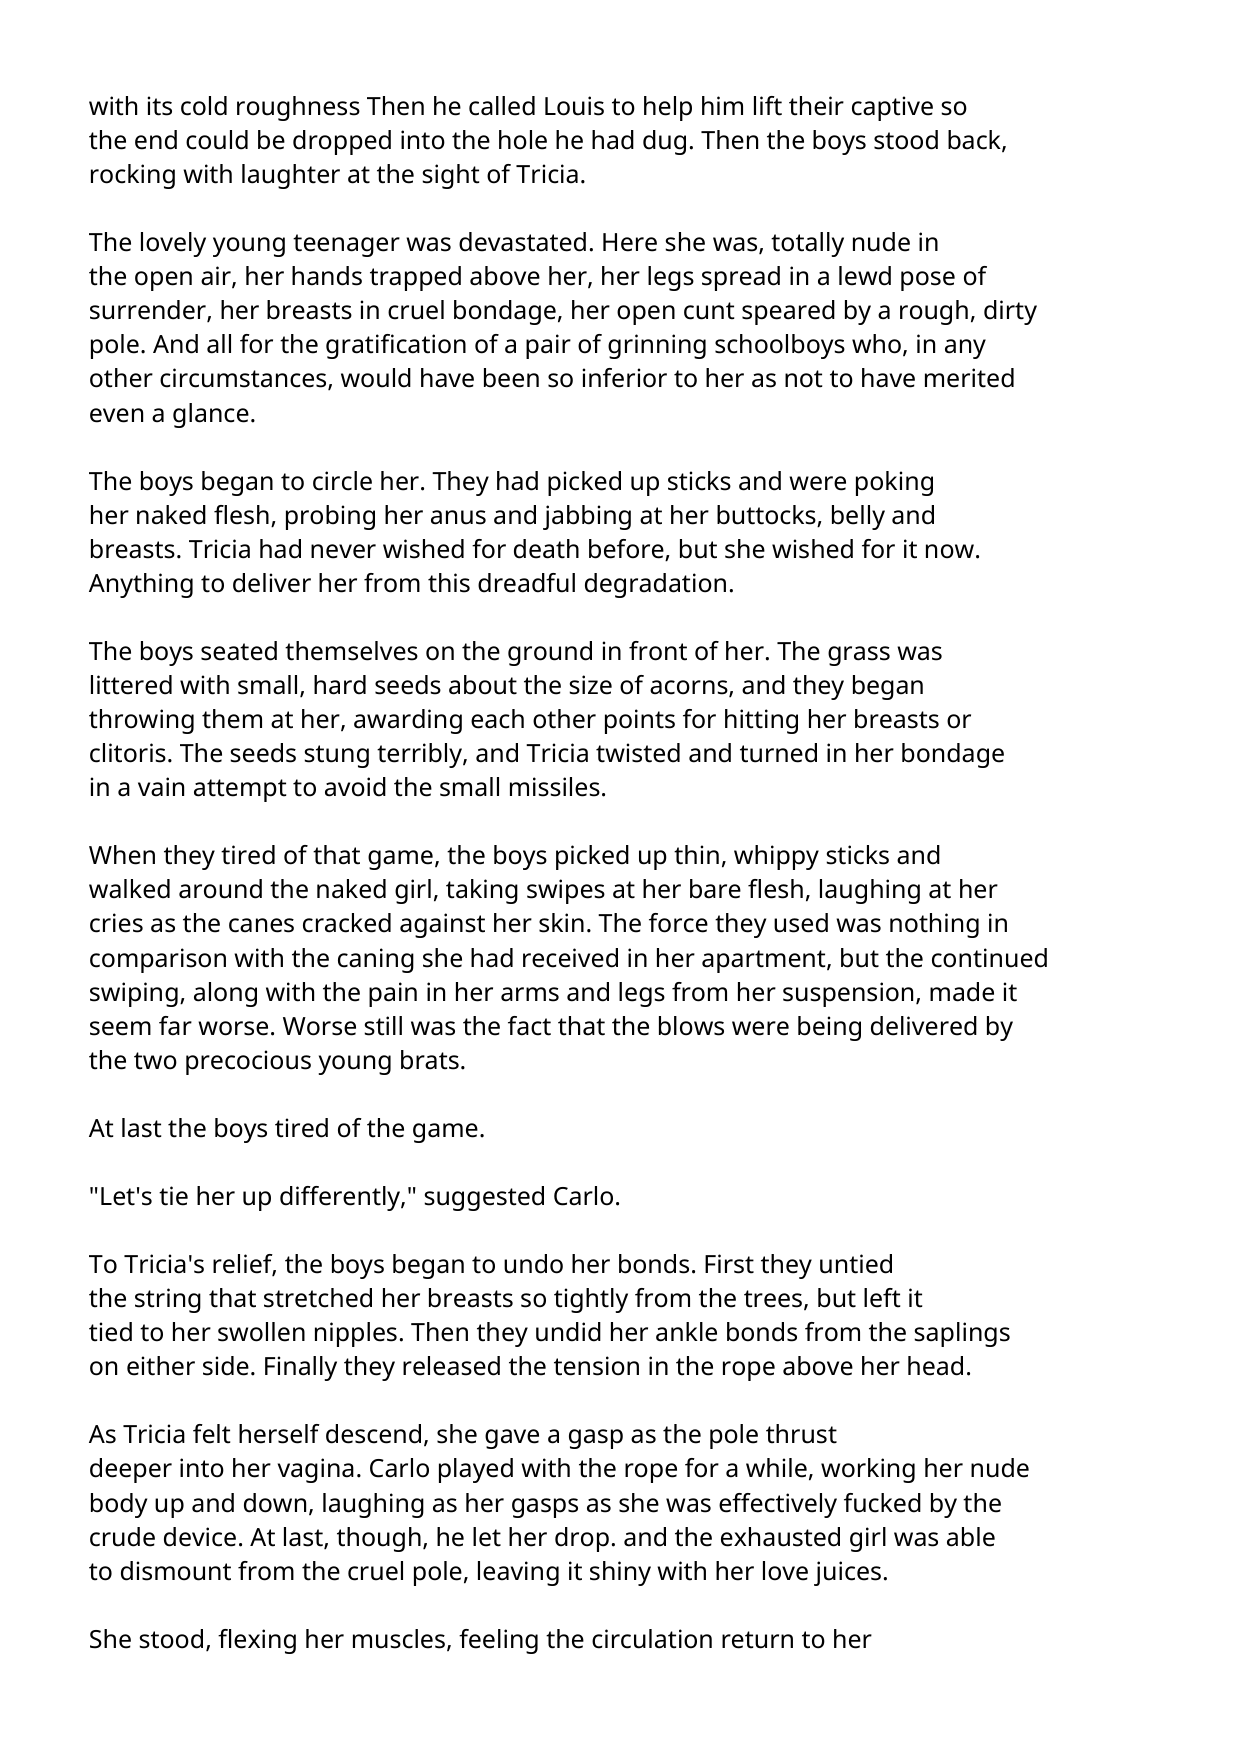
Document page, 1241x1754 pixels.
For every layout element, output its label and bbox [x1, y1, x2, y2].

text [89, 89, 1152, 1656]
